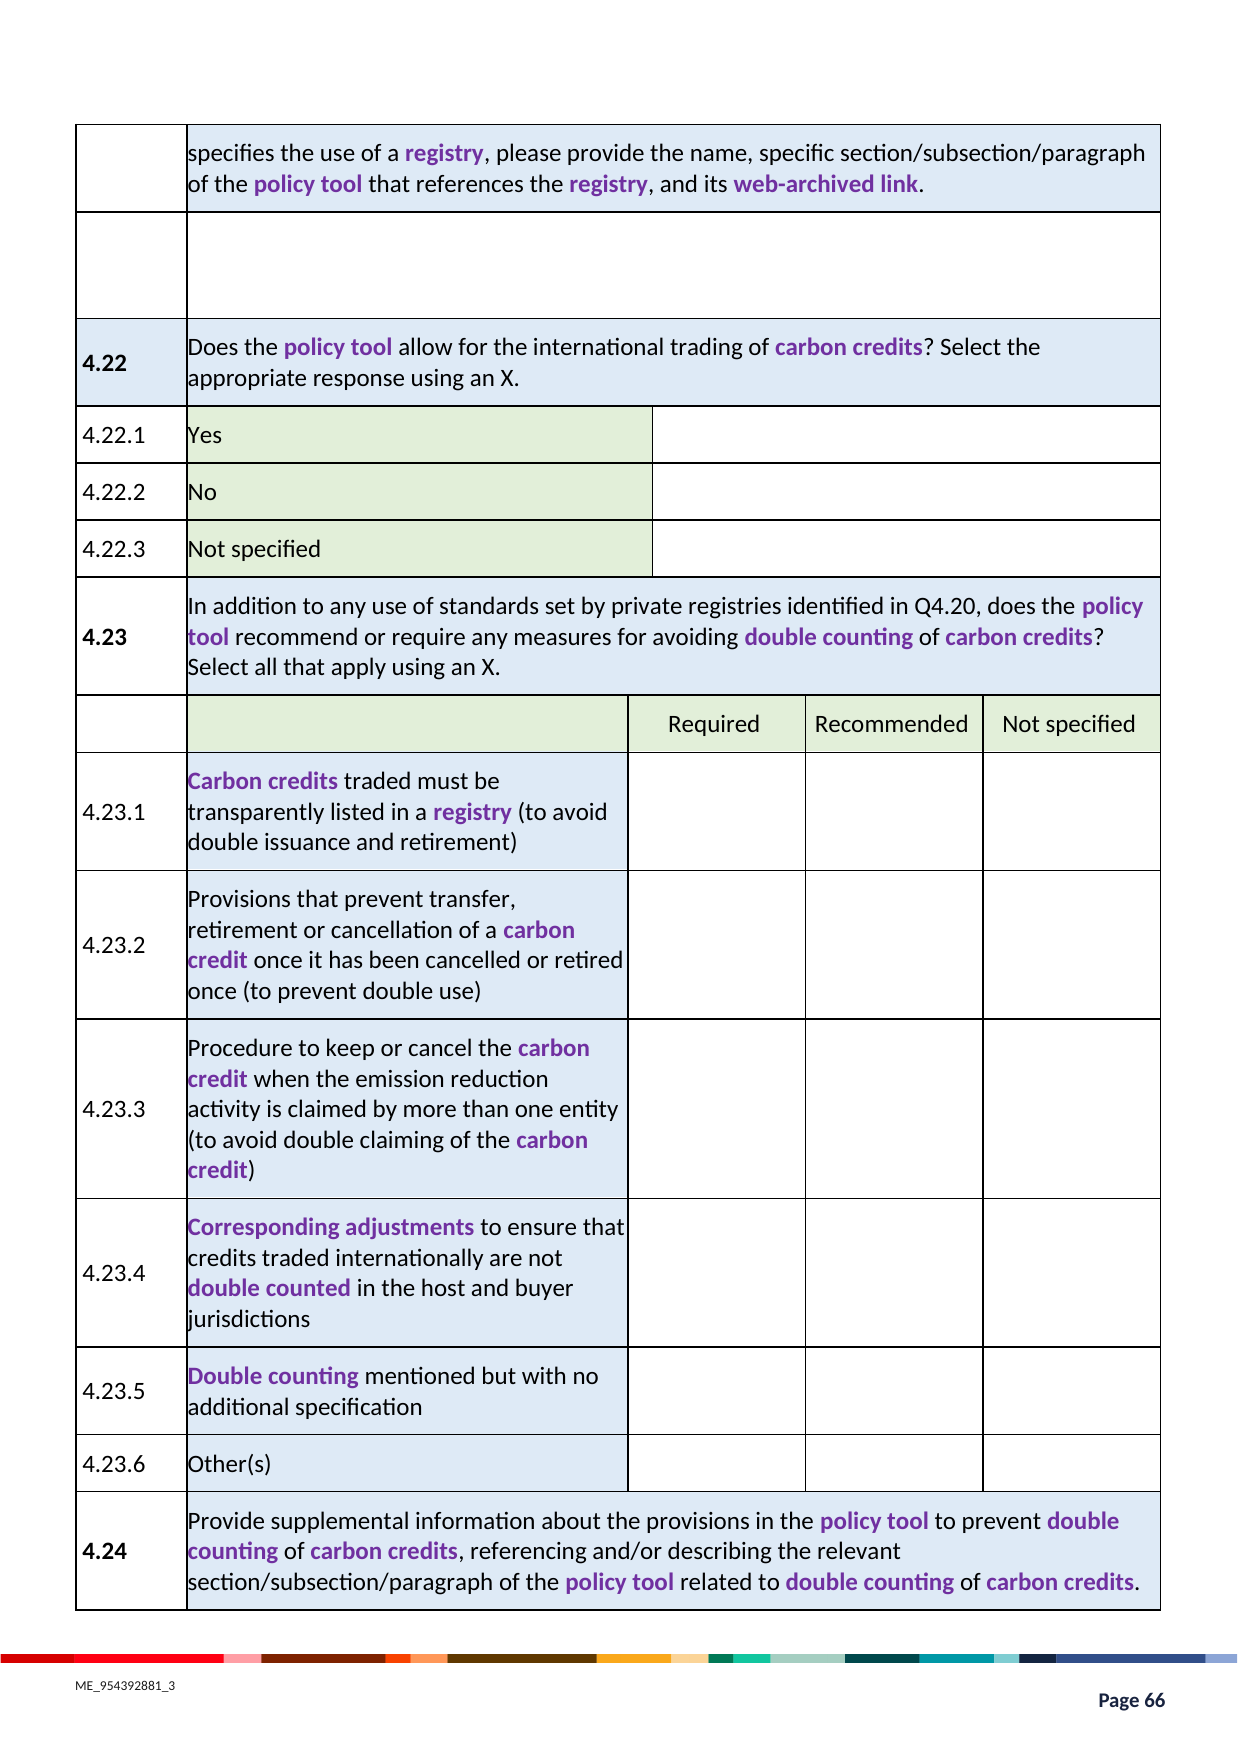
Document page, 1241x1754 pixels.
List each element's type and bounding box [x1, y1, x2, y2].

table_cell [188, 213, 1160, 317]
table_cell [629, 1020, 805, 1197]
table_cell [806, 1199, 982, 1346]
picture [0, 1654, 1236, 1663]
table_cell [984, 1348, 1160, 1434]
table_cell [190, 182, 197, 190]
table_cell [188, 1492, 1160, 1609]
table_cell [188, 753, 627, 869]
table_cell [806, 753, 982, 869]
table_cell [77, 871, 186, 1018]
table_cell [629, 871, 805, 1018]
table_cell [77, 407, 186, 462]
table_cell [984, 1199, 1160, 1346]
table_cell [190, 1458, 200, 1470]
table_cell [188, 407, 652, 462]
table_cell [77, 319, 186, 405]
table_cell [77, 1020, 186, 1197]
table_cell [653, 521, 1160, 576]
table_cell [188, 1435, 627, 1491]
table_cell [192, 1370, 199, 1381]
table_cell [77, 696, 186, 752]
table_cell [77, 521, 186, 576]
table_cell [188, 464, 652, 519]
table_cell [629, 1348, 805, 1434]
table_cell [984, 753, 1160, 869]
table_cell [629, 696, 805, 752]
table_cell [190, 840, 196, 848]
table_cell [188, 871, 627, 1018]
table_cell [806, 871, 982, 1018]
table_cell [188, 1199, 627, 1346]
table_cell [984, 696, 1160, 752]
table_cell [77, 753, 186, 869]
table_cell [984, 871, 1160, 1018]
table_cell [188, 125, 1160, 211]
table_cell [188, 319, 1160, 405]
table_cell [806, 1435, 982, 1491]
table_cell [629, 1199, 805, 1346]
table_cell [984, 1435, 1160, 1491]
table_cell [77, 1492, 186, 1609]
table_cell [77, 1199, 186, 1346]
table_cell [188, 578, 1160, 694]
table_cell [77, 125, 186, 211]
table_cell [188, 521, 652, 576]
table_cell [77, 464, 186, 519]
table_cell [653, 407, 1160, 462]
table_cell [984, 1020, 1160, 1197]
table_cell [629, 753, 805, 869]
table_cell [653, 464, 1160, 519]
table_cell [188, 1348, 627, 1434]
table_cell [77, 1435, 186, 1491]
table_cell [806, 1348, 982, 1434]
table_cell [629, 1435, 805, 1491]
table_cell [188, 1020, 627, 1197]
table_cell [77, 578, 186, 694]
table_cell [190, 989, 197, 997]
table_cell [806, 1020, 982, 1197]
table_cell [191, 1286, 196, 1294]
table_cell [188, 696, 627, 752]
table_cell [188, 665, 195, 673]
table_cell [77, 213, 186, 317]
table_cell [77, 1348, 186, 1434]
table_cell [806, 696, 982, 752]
